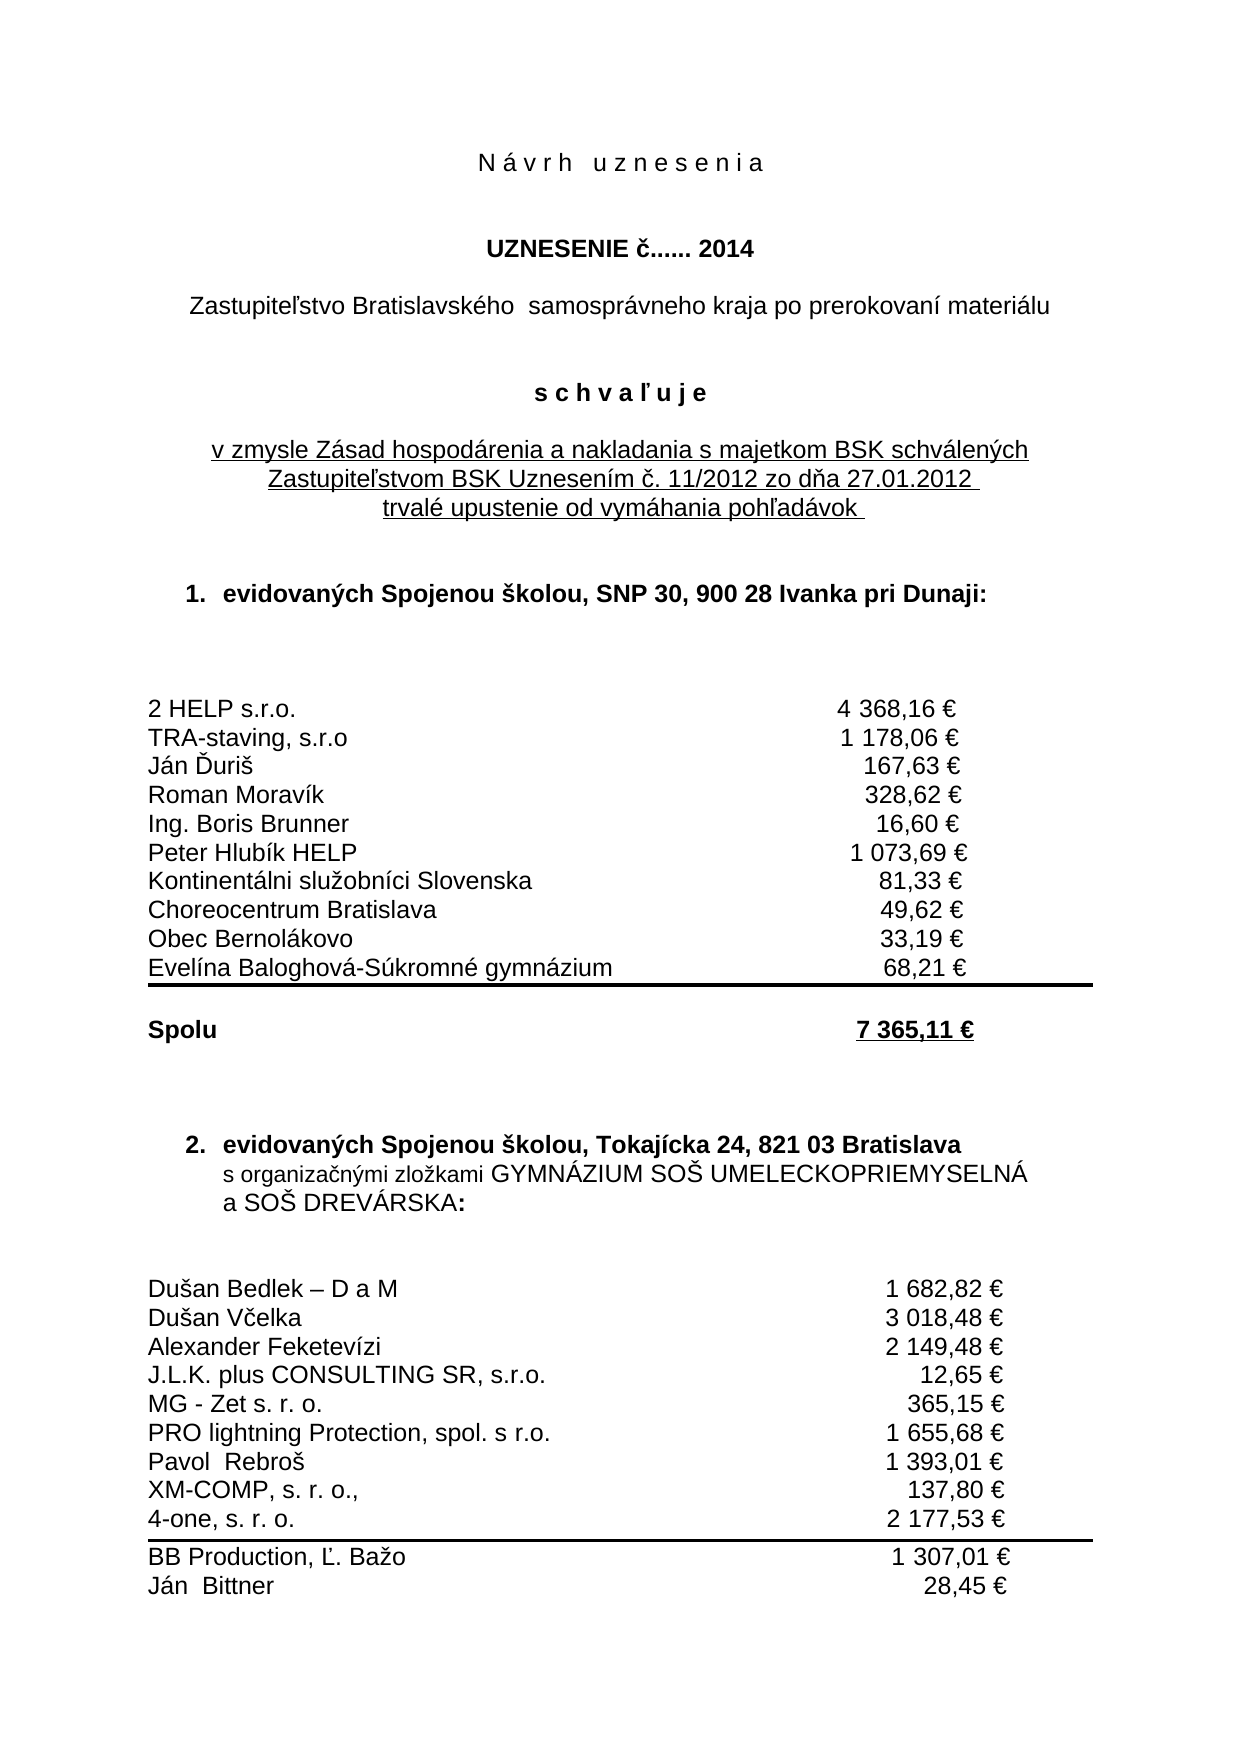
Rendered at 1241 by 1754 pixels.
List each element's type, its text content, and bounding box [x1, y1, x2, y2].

list evidovaných Spojenou školou, SNP 30, 900 28 Ivanka pri Dunaji: [185, 579, 1093, 608]
text Dušan Včelka 3 018,48 € [148, 1303, 1093, 1332]
text N á v r h u z n e s e n i a [148, 148, 1093, 176]
text Alexander Feketevízi 2 149,48 € [148, 1332, 1093, 1360]
text Spolu 7 365,11 € [148, 1015, 1093, 1044]
text PRO lightning Protection, spol. s r.o. 1 655,68 € [148, 1418, 1093, 1447]
text TRA-staving, s.r.o 1 178,06 € [148, 723, 1093, 751]
text Kontinentálni služobníci Slovenska 81,33 € [148, 866, 1093, 895]
text 2 HELP s.r.o. 4 368,16 € [148, 694, 1093, 723]
text Peter Hlubík HELP 1 073,69 € [148, 838, 1093, 866]
text Zastupiteľstvo Bratislavského samosprávneho kraja po prerokovaní materiálu [148, 291, 1093, 320]
text BB Production, Ľ. Bažo 1 307,01 € [148, 1542, 1093, 1571]
list evidovaných Spojenou školou, Tokajícka 24, 821 03 Bratislava s organizačnými zložkami GYMNÁZIUM SOŠ UMELECKOPRIEMYSELNÁ a SOŠ DREVÁRSKA: [185, 1130, 1093, 1217]
text MG - Zet s. r. o. 365,15 € [148, 1389, 1093, 1418]
text Obec Bernolákovo 33,19 € [148, 924, 1093, 953]
text 4-one, s. r. o. 2 177,53 € [148, 1504, 1093, 1539]
text Ján Bittner 28,45 € [148, 1571, 1093, 1600]
text trvalé upustenie od vymáhania pohľadávok [148, 493, 1093, 521]
text Evelína Baloghová-Súkromné gymnázium 68,21 € [148, 953, 1093, 983]
text Dušan Bedlek – D a M 1 682,82 € [148, 1274, 1093, 1303]
text Choreocentrum Bratislava 49,62 € [148, 895, 1093, 924]
text UZNESENIE č...... 2014 [148, 234, 1093, 263]
text Ing. Boris Brunner 16,60 € [148, 809, 1093, 838]
text s c h v a ľ u j e [148, 378, 1093, 406]
text XM-COMP, s. r. o., 137,80 € [148, 1475, 1093, 1504]
text J.L.K. plus CONSULTING SR, s.r.o. 12,65 € [148, 1360, 1093, 1389]
text v zmysle Zásad hospodárenia a nakladania s majetkom BSK schválených Zastupiteľstvom BSK Uznesením č. 11/2012 zo dňa 27.01.2012 [148, 435, 1093, 493]
text Roman Moravík 328,62 € [148, 780, 1093, 809]
text Pavol Rebroš 1 393,01 € [148, 1447, 1093, 1475]
text Ján Ďuriš 167,63 € [148, 751, 1093, 780]
